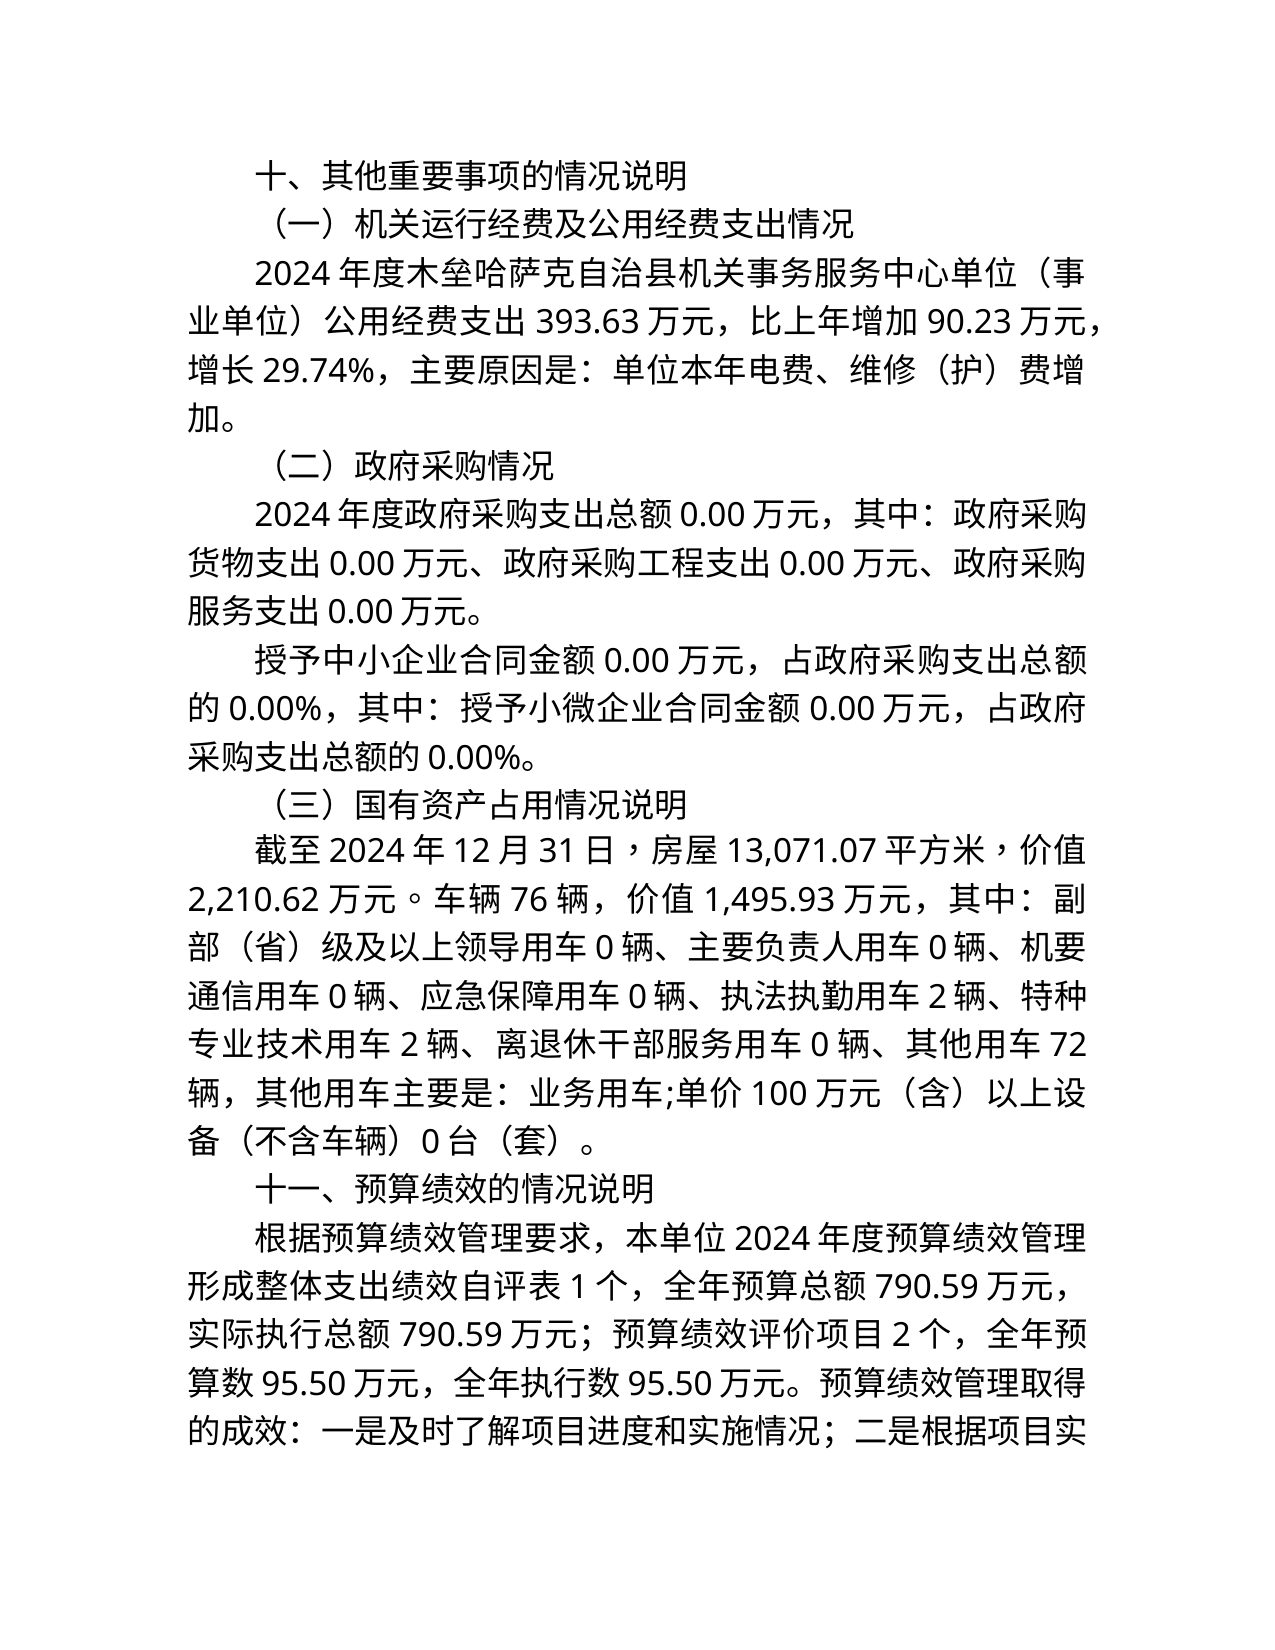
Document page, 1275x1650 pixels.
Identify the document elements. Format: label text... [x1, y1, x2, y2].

text （三）国有资产占用情况说明 [187, 779, 1087, 827]
text 十、其他重要事项的情况说明 [187, 150, 1087, 198]
text 截至2024年12月31日，房屋13,071.07平方米，价值2,210.62万元。车辆76辆，价值1,495.93万元，其中：副部（省）级及以上领导用车0辆、主要负责人用车0辆、机要通信用车0辆、应急保障用车0辆、执法执勤用车2辆、特种专业技术用车2辆、离退休干部服务用车0辆、其他用车72辆，其他用车主要是：业务用车;单价100万元（含）以上设备（不含车辆）0台（套）。 [187, 827, 1087, 1163]
text 十一、预算绩效的情况说明 [187, 1163, 1087, 1211]
text （一）机关运行经费及公用经费支出情况 [187, 198, 1087, 246]
text 2024年度木垒哈萨克自治县机关事务服务中心单位（事业单位）公用经费支出393.63万元，比上年增加90.23万元，增长29.74%，主要原因是：单位本年电费、维修（护）费增加。 [187, 246, 1087, 440]
text （二）政府采购情况 [187, 440, 1087, 488]
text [187, 1211, 1087, 1453]
text 授予中小企业合同金额0.00万元，占政府采购支出总额的0.00%，其中：授予小微企业合同金额0.00万元，占政府采购支出总额的0.00%。 [187, 633, 1087, 779]
text 2024年度政府采购支出总额0.00万元，其中：政府采购货物支出0.00万元、政府采购工程支出0.00万元、政府采购服务支出0.00万元。 [187, 488, 1087, 633]
